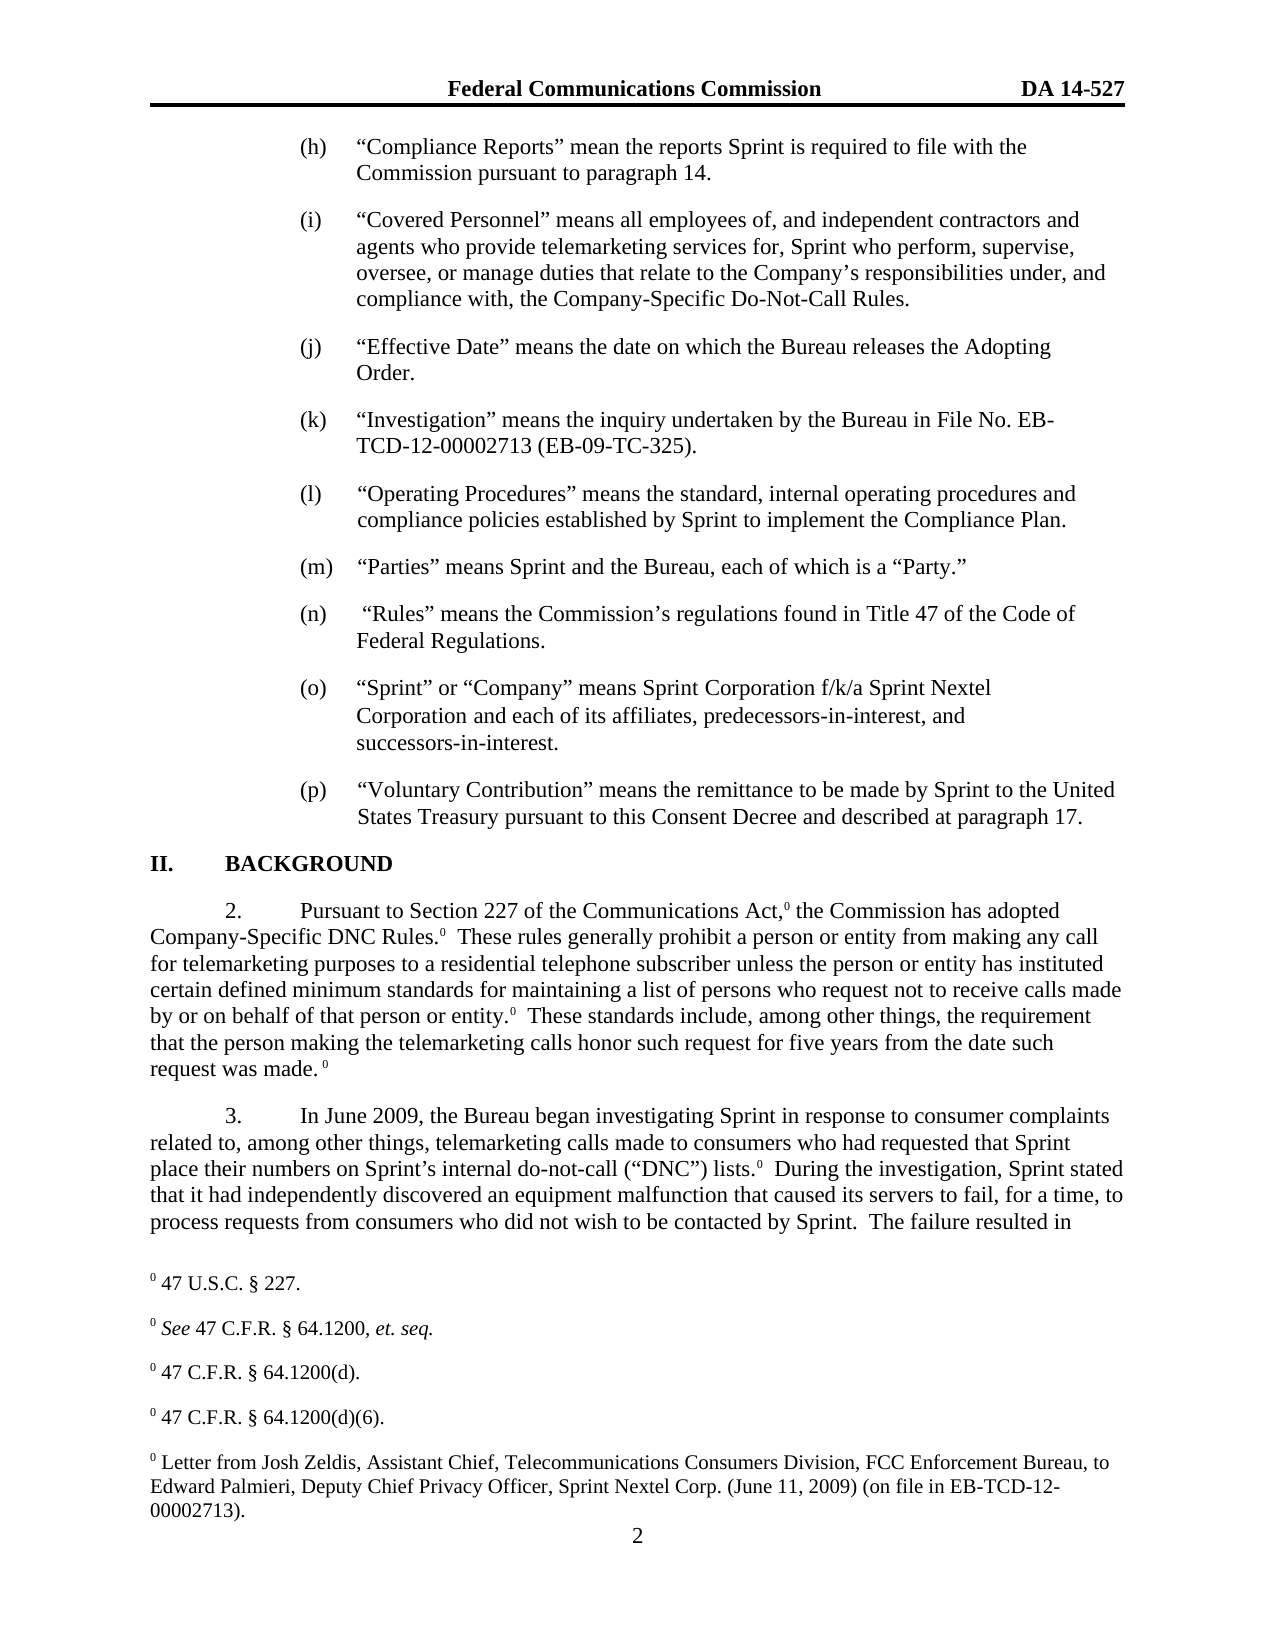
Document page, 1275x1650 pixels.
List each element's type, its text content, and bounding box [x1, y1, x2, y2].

list “Compliance Reports” mean the reports Sprint is required to file with the Commission pursuant to paragraph 14. [300, 133, 1062, 186]
list “Parties” means Sprint and the Bureau, each of which is a “Party.” [300, 553, 1062, 580]
list Pursuant to Section 227 of the Communications Act, the Commission has adopted Company-Specific DNC Rules. These rules generally prohibit a person or entity from making any call for telemarketing purposes to a residential telephone subscriber unless the person or entity has instituted certain defined minimum standards for maintaining a list of persons who request not to receive calls made by or on behalf of that person or entity. These standards include, among other things, the requirement that the person making the telemarketing calls honor such request for five years from the date such request was made. [150, 897, 1125, 1082]
list “Rules” means the Commission’s regulations found in Title 47 of the Code of Federal Regulations. [300, 601, 1125, 653]
list “Operating Procedures” means the standard, internal operating procedures and compliance policies established by Sprint to implement the Compliance Plan. [300, 480, 1125, 532]
list “Covered Personnel” means all employees of, and independent contractors and agents who provide telemarketing services for, Sprint who perform, supervise, oversee, or manage duties that relate to the Company’s responsibilities under, and compliance with, the Company-Specific Do-Not-Call Rules. [300, 206, 1125, 312]
list “Sprint” or “Company” means Sprint Corporation f/k/a Sprint Nextel Corporation and each of its affiliates, predecessors-in-interest, and successors-in-interest. [300, 674, 1062, 756]
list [150, 1102, 1125, 1234]
list “Investigation” means the inquiry undertaken by the Bureau in File No. EB-TCD-12-00002713 (EB-09-TC-325). [300, 406, 1062, 459]
text II. BACKGROUND [150, 850, 1125, 876]
list “Effective Date” means the date on which the Bureau releases the Adopting Order. [300, 333, 1062, 385]
list “Voluntary Contribution” means the remittance to be made by Sprint to the United States Treasury pursuant to this Consent Decree and described at paragraph 17. [300, 776, 1125, 829]
